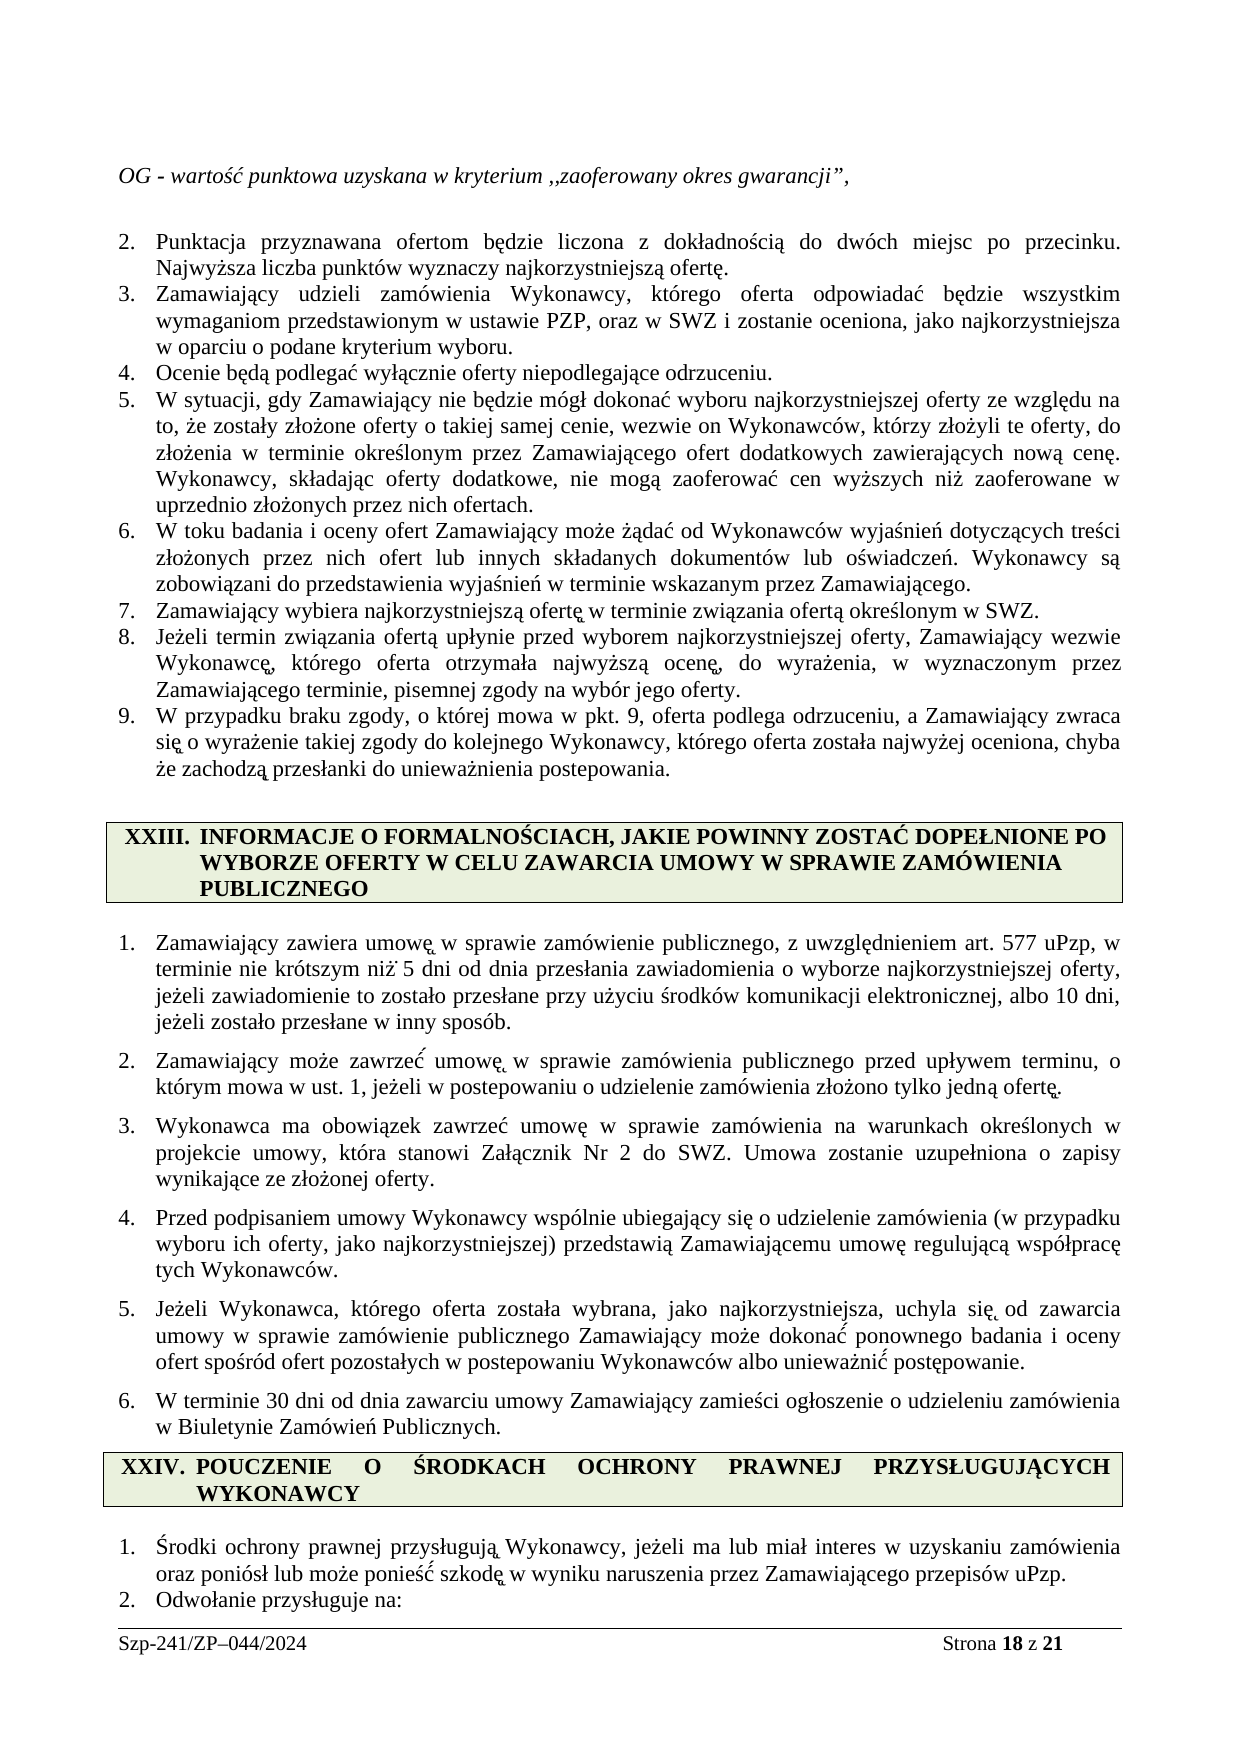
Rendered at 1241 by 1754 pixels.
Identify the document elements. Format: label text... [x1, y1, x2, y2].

list Zamawiający zawiera umowę̨ w sprawie zamówienie publicznego, z uwzględnieniem art. 577 uPzp, w terminie nie krótszym niż̇ 5 dni od dnia przesłania zawiadomienia o wyborze najkorzystniejszej oferty, jeżeli zawiadomienie to zostało przesłane przy użyciu środków komunikacji elektronicznej, albo 10 dni, jeżeli zostało przesłane w inny sposób. [118, 929, 1122, 1034]
list W toku badania i oceny ofert Zamawiający może żądać od Wykonawców wyjaśnień dotyczących treści złożonych przez nich ofert lub innych składanych dokumentów lub oświadczeń. Wykonawcy są zobowiązani do przedstawienia wyjaśnień w terminie wskazanym przez Zamawiającego. [118, 518, 1122, 597]
list Zamawiający może zawrzeć́ umowę̨ w sprawie zamówienia publicznego przed upływem terminu, o którym mowa w ust. 1, jeżeli w postepowaniu o udzielenie zamówienia złożono tylko jedną ofertę̨. [118, 1047, 1122, 1100]
list Jeżeli Wykonawca, którego oferta została wybrana, jako najkorzystniejsza, uchyla się̨ od zawarcia umowy w sprawie zamówienie publicznego Zamawiający może dokonać́ ponownego badania i oceny ofert spośród ofert pozostałych w postepowaniu Wykonawców albo unieważnić́ postępowanie. [118, 1295, 1122, 1374]
list W sytuacji, gdy Zamawiający nie będzie mógł dokonać wyboru najkorzystniejszej oferty ze względu na to, że zostały złożone oferty o takiej samej cenie, wezwie on Wykonawców, którzy złożyli te oferty, do złożenia w terminie określonym przez Zamawiającego ofert dodatkowych zawierających nową cenę. Wykonawcy, składając oferty dodatkowe, nie mogą zaoferować cen wyższych niż zaoferowane w uprzednio złożonych przez nich ofertach. [118, 386, 1122, 518]
list Wykonawca ma obowiązek zawrzeć umowę w sprawie zamówienia na warunkach określonych w projekcie umowy, która stanowi Załącznik Nr 2 do SWZ. Umowa zostanie uzupełniona o zapisy wynikające ze złożonej oferty. [118, 1112, 1122, 1191]
table_header INFORMACJE O FORMALNOŚCIACH, JAKIE POWINNY ZOSTAĆ DOPEŁNIONE PO WYBORZE OFERTY W CELU ZAWARCIA UMOWY W SPRAWIE ZAMÓWIENIA PUBLICZNEGO [107, 823, 1122, 902]
list Przed podpisaniem umowy Wykonawcy wspólnie ubiegający się o udzielenie zamówienia (w przypadku wyboru ich oferty, jako najkorzystniejszej) przedstawią Zamawiającemu umowę regulującą współpracę tych Wykonawców. [118, 1204, 1122, 1283]
list Środki ochrony prawnej przysługują̨ Wykonawcy, jeżeli ma lub miał interes w uzyskaniu zamówienia oraz poniósł lub może ponieść́ szkodę̨ w wyniku naruszenia przez Zamawiającego przepisów uPzp. [118, 1533, 1122, 1586]
list Punktacja przyznawana ofertom będzie liczona z dokładnością do dwóch miejsc po przecinku. Najwyższa liczba punktów wyznaczy najkorzystniejszą ofertę. [118, 228, 1122, 280]
list Ocenie będą podlegać wyłącznie oferty niepodlegające odrzuceniu. [118, 359, 1122, 386]
text OG - wartość punktowa uzyskana w kryterium ,,zaoferowany okres gwarancji”, [118, 162, 1122, 189]
table_header POUCZENIE O ŚRODKACH OCHRONY PRAWNEJ PRZYSŁUGUJĄCYCH WYKONAWCY [104, 1453, 1122, 1506]
list W terminie 30 dni od dnia zawarciu umowy Zamawiający zamieści ogłoszenie o udzieleniu zamówienia w Biuletynie Zamówień Publicznych. [118, 1387, 1122, 1440]
list Zamawiający wybiera najkorzystniejszą ofertę̨ w terminie związania ofertą określonym w SWZ. [118, 597, 1122, 623]
list Zamawiający udzieli zamówienia Wykonawcy, którego oferta odpowiadać będzie wszystkim wymaganiom przedstawionym w ustawie PZP, oraz w SWZ i zostanie oceniona, jako najkorzystniejsza w oparciu o podane kryterium wyboru. [118, 280, 1122, 359]
list Jeżeli termin związania ofertą upłynie przed wyborem najkorzystniejszej oferty, Zamawiający wezwie Wykonawcę̨, którego oferta otrzymała najwyższą ocenę̨, do wyrażenia, w wyznaczonym przez Zamawiającego terminie, pisemnej zgody na wybór jego oferty. [118, 623, 1122, 702]
list W przypadku braku zgody, o której mowa w pkt. 9, oferta podlega odrzuceniu, a Zamawiający zwraca się̨ o wyrażenie takiej zgody do kolejnego Wykonawcy, którego oferta została najwyżej oceniona, chyba że zachodzą̨ przesłanki do unieważnienia postepowania. [118, 702, 1122, 781]
list Odwołanie przysługuje na: [118, 1586, 1122, 1612]
